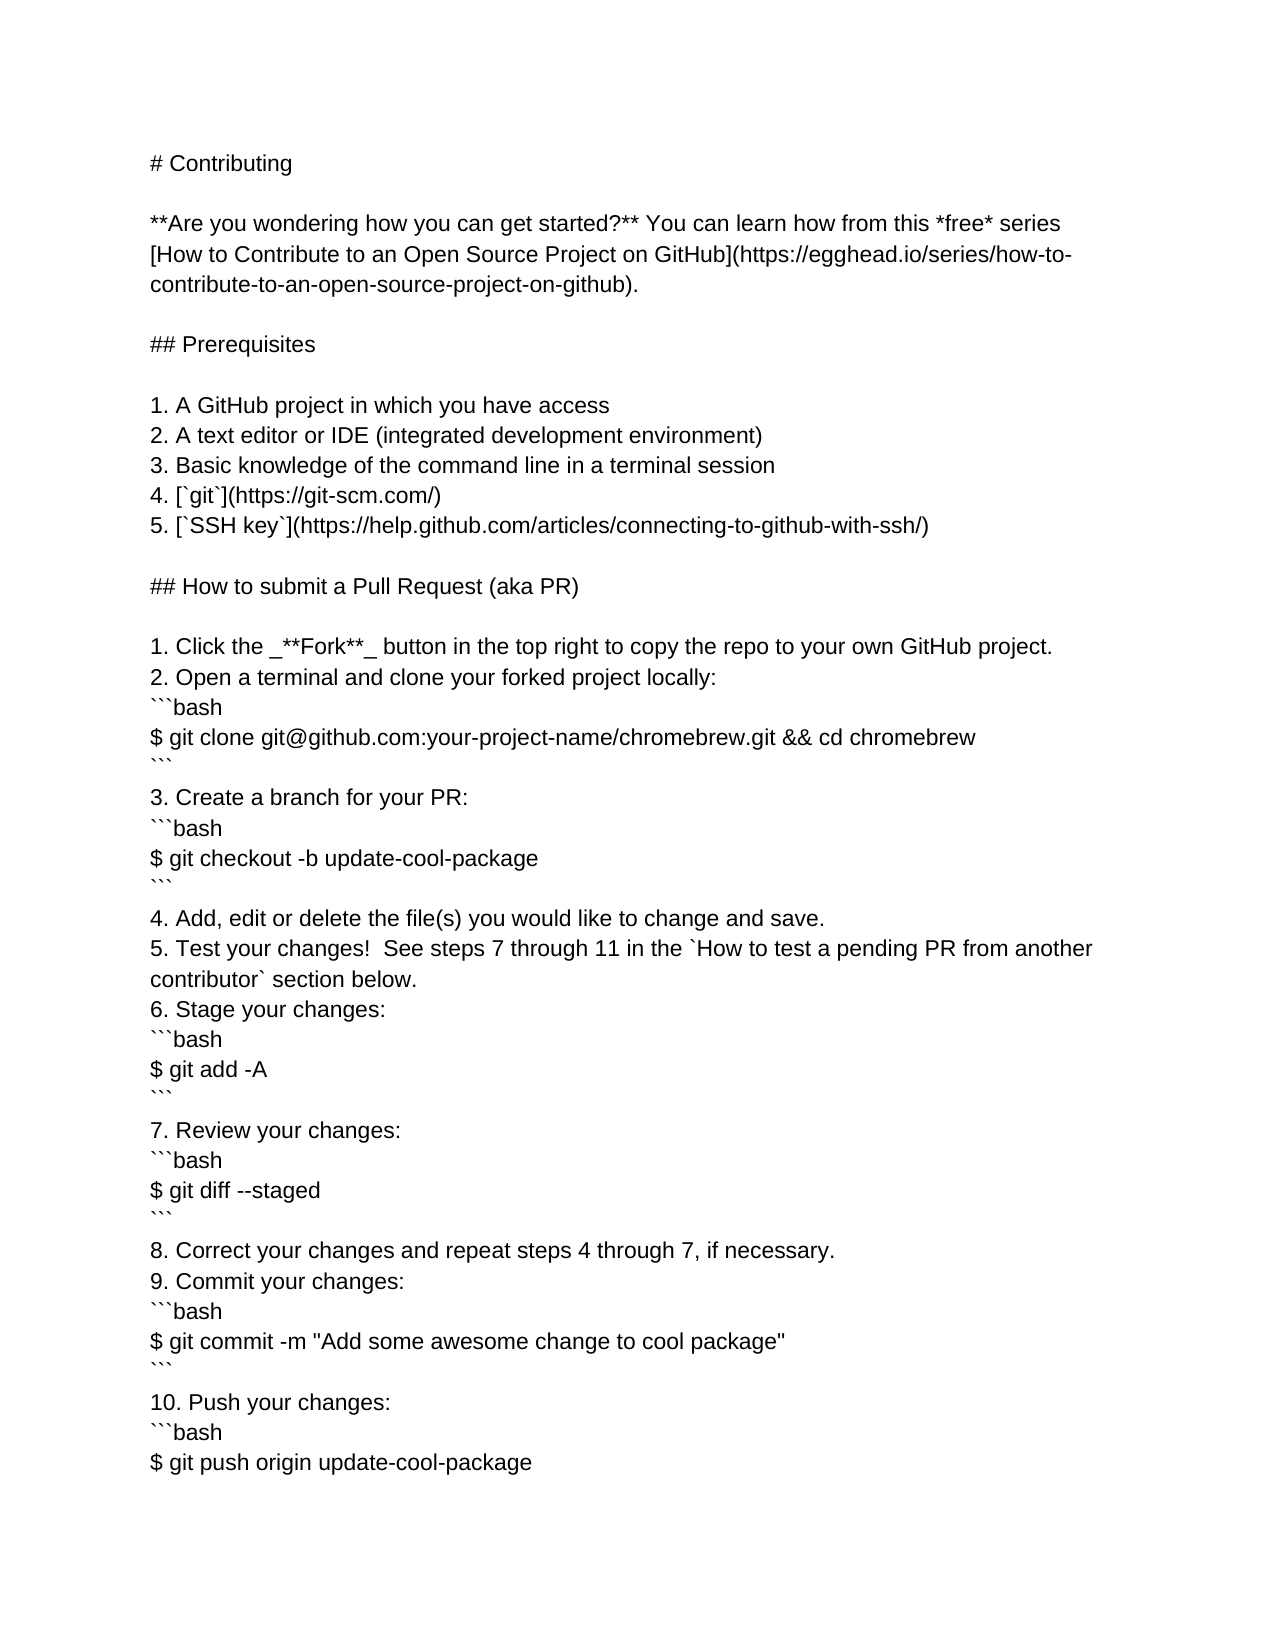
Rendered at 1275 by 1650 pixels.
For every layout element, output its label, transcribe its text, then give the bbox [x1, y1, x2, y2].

text ```bash [150, 1026, 1125, 1052]
text 1. A GitHub project in which you have access [150, 392, 1125, 418]
text ```bash [150, 694, 1125, 720]
text ```bash [150, 1147, 1125, 1173]
text 7. Review your changes: [150, 1117, 1125, 1143]
text ## Prerequisites [150, 331, 1125, 358]
text $ git add -A [150, 1056, 1125, 1083]
text ## How to submit a Pull Request (aka PR) [150, 573, 1125, 599]
text **Are you wondering how you can get started?** You can learn how from this *free* series [150, 210, 1125, 237]
text # Contributing [150, 150, 1125, 176]
text ``` [150, 1207, 1125, 1234]
text [How to Contribute to an Open Source Project on GitHub](https://egghead.io/series/how-to-contribute-to-an-open-source-project-on-github). [150, 241, 1125, 297]
text $ git commit -m "Add some awesome change to cool package" [150, 1328, 1125, 1354]
text ``` [150, 1086, 1125, 1113]
text 1. Click the _**Fork**_ button in the top right to copy the repo to your own GitHub project. [150, 633, 1125, 660]
text ```bash [150, 1419, 1125, 1445]
text 2. A text editor or IDE (integrated development environment) [150, 422, 1125, 448]
text 9. Commit your changes: [150, 1268, 1125, 1294]
text 6. Stage your changes: [150, 996, 1125, 1022]
text 10. Push your changes: [150, 1388, 1125, 1415]
text ```bash [150, 814, 1125, 841]
text $ git diff --staged [150, 1177, 1125, 1203]
text ``` [150, 1358, 1125, 1385]
text 3. Basic knowledge of the command line in a terminal session [150, 452, 1125, 478]
text ``` [150, 754, 1125, 781]
text $ git checkout -b update-cool-package [150, 845, 1125, 871]
text 4. Add, edit or delete the file(s) you would like to change and save. [150, 905, 1125, 932]
text ```bash [150, 1298, 1125, 1324]
text 4. [`git`](https://git-scm.com/) [150, 482, 1125, 509]
text $ git clone git@github.com:your-project-name/chromebrew.git && cd chromebrew [150, 724, 1125, 750]
text 5. Test your changes! See steps 7 through 11 in the `How to test a pending PR from another contributor` section below. [150, 935, 1125, 992]
text ``` [150, 875, 1125, 901]
text 8. Correct your changes and repeat steps 4 through 7, if necessary. [150, 1237, 1125, 1264]
text $ git push origin update-cool-package [150, 1449, 1125, 1475]
text 3. Create a branch for your PR: [150, 784, 1125, 811]
text 5. [`SSH key`](https://help.github.com/articles/connecting-to-github-with-ssh/) [150, 512, 1125, 539]
text 2. Open a terminal and clone your forked project locally: [150, 663, 1125, 690]
